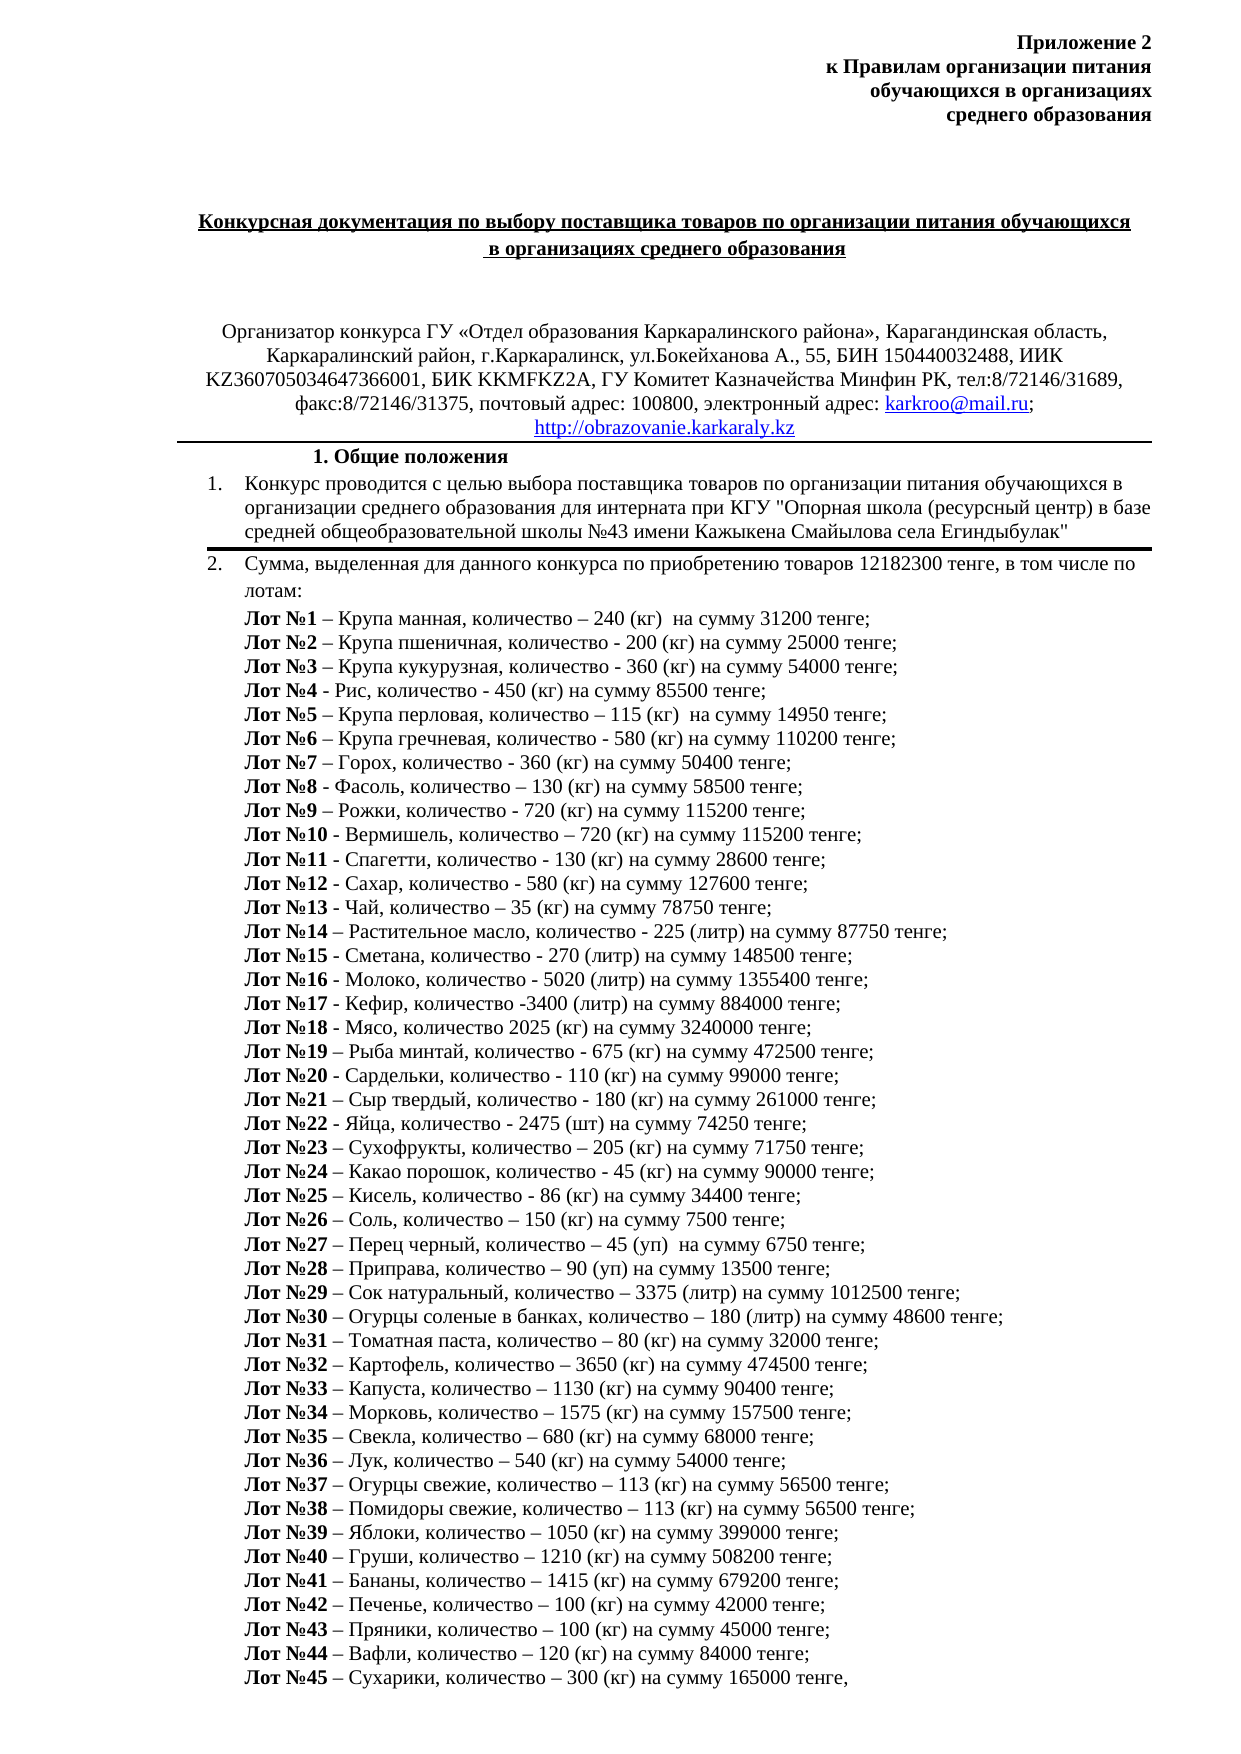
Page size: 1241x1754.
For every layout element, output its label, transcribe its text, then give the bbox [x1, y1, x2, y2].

list Лот №42 – Печенье, количество – 100 (кг) на сумму 42000 тенге; [244, 1592, 1146, 1616]
list Лот №45 – Сухарики, количество – 300 (кг) на сумму 165000 тенге, [244, 1664, 1146, 1689]
list Лот №43 – Пряники, количество – 100 (кг) на сумму 45000 тенге; [244, 1616, 1146, 1641]
list Лот №39 – Яблоки, количество – 1050 (кг) на сумму 399000 тенге; [244, 1520, 1146, 1544]
list Лот №24 – Какао порошок, количество - 45 (кг) на сумму 90000 тенге; [244, 1159, 1146, 1183]
list Лот №11 - Спагетти, количество - 130 (кг) на сумму 28600 тенге; [244, 846, 1146, 871]
list Лот №25 – Кисель, количество - 86 (кг) на сумму 34400 тенге; [244, 1183, 1146, 1207]
list Лот №44 – Вафли, количество – 120 (кг) на сумму 84000 тенге; [244, 1641, 1146, 1664]
list Лот №40 – Груши, количество – 1210 (кг) на сумму 508200 тенге; [244, 1544, 1146, 1568]
list Лот №21 – Сыр твердый, количество - 180 (кг) на сумму 261000 тенге; [244, 1087, 1146, 1111]
list Сумма, выделенная для данного конкурса по приобретению товаров 12182300 тенге, в том числе по лотам: [207, 551, 1152, 602]
list Лот №41 – Бананы, количество – 1415 (кг) на сумму 679200 тенге; [244, 1568, 1146, 1592]
list Лот №32 – Картофель, количество – 3650 (кг) на сумму 474500 тенге; [244, 1352, 1146, 1376]
list Лот №6 – Крупа гречневая, количество - 580 (кг) на сумму 110200 тенге; [244, 726, 1146, 750]
text 1. Общие положения [177, 443, 1152, 468]
text к Правилам организации питания [177, 54, 1152, 78]
list Лот №29 – Сок натуральный, количество – 3375 (литр) на сумму 1012500 тенге; [244, 1279, 1146, 1304]
list Лот №33 – Капуста, количество – 1130 (кг) на сумму 90400 тенге; [244, 1376, 1146, 1400]
list Лот №23 – Сухофрукты, количество – 205 (кг) на сумму 71750 тенге; [244, 1135, 1146, 1159]
list Лот №10 - Вермишель, количество – 720 (кг) на сумму 115200 тенге; [244, 822, 1146, 846]
list Лот №14 – Растительное масло, количество - 225 (литр) на сумму 87750 тенге; [244, 919, 1146, 943]
list Лот №18 - Мясо, количество 2025 (кг) на сумму 3240000 тенге; [244, 1015, 1146, 1039]
list Конкурс проводится с целью выбора поставщика товаров по организации питания обучающихся в организации среднего образования для интерната при КГУ "Опорная школа (ресурсный центр) в базе средней общеобразовательной школы №43 имени Кажыкена Смайылова села Егиндыбулак" [207, 471, 1152, 547]
list Лот №37 – Огурцы свежие, количество – 113 (кг) на сумму 56500 тенге; [244, 1472, 1146, 1496]
list Лот №1 – Крупа манная, количество – 240 (кг) на сумму 31200 тенге; [244, 606, 1146, 630]
list Лот №2 – Крупа пшеничная, количество - 200 (кг) на сумму 25000 тенге; [244, 630, 1146, 654]
list Лот №3 – Крупа кукурузная, количество - 360 (кг) на сумму 54000 тенге; [244, 654, 1146, 678]
text среднего образования [177, 102, 1152, 126]
list Лот №19 – Рыба минтай, количество - 675 (кг) на сумму 472500 тенге; [244, 1039, 1146, 1063]
list Лот №30 – Огурцы соленые в банках, количество – 180 (литр) на сумму 48600 тенге; [244, 1304, 1146, 1328]
list Лот №13 - Чай, количество – 35 (кг) на сумму 78750 тенге; [244, 894, 1146, 919]
list Лот №9 – Рожки, количество - 720 (кг) на сумму 115200 тенге; [244, 798, 1146, 822]
list Лот №5 – Крупа перловая, количество – 115 (кг) на сумму 14950 тенге; [244, 702, 1146, 726]
list Лот №17 - Кефир, количество -3400 (литр) на сумму 884000 тенге; [244, 991, 1146, 1015]
text обучающихся в организациях [177, 78, 1152, 102]
list Лот №36 – Лук, количество – 540 (кг) на сумму 54000 тенге; [244, 1448, 1146, 1472]
list Лот №35 – Свекла, количество – 680 (кг) на сумму 68000 тенге; [244, 1424, 1146, 1448]
list Лот №22 - Яйца, количество - 2475 (шт) на сумму 74250 тенге; [244, 1111, 1146, 1135]
list Лот №20 - Сардельки, количество - 110 (кг) на сумму 99000 тенге; [244, 1063, 1146, 1087]
list Лот №8 - Фасоль, количество – 130 (кг) на сумму 58500 тенге; [244, 774, 1146, 798]
text Организатор конкурса ГУ «Отдел образования Каркаралинского района», Карагандинская область, Каркаралинский район, г.Каркаралинск, ул.Бокейханова А., 55, БИН 150440032488, ИИК KZ360705034647366001, БИК KKMFKZ2A, ГУ Комитет Казначейства Минфин РК, тел:8/72146/31689, факс:8/72146/31375, почтовый адрес: 100800, электронный адрес: karkroo@mail.ru; http://obrazovanie.karkaraly.kz [177, 319, 1152, 441]
list Лот №12 - Сахар, количество - 580 (кг) на сумму 127600 тенге; [244, 871, 1146, 894]
list Лот №26 – Соль, количество – 150 (кг) на сумму 7500 тенге; [244, 1207, 1146, 1231]
list Лот №38 – Помидоры свежие, количество – 113 (кг) на сумму 56500 тенге; [244, 1496, 1146, 1520]
list Лот №7 – Горох, количество - 360 (кг) на сумму 50400 тенге; [244, 750, 1146, 774]
list Лот №27 – Перец черный, количество – 45 (уп) на сумму 6750 тенге; [244, 1231, 1146, 1256]
list Лот №15 - Сметана, количество - 270 (литр) на сумму 148500 тенге; [244, 943, 1146, 967]
list Лот №16 - Молоко, количество - 5020 (литр) на сумму 1355400 тенге; [244, 967, 1146, 991]
list Лот №4 - Рис, количество - 450 (кг) на сумму 85500 тенге; [244, 678, 1146, 702]
list Лот №28 – Приправа, количество – 90 (уп) на сумму 13500 тенге; [244, 1256, 1146, 1279]
text Конкурсная документация по выбору поставщика товаров по организации питания обучающихся в организациях среднего образования [177, 209, 1152, 260]
list Лот №34 – Морковь, количество – 1575 (кг) на сумму 157500 тенге; [244, 1400, 1146, 1424]
list Лот №31 – Томатная паста, количество – 80 (кг) на сумму 32000 тенге; [244, 1328, 1146, 1352]
text Приложение 2 [177, 29, 1152, 54]
